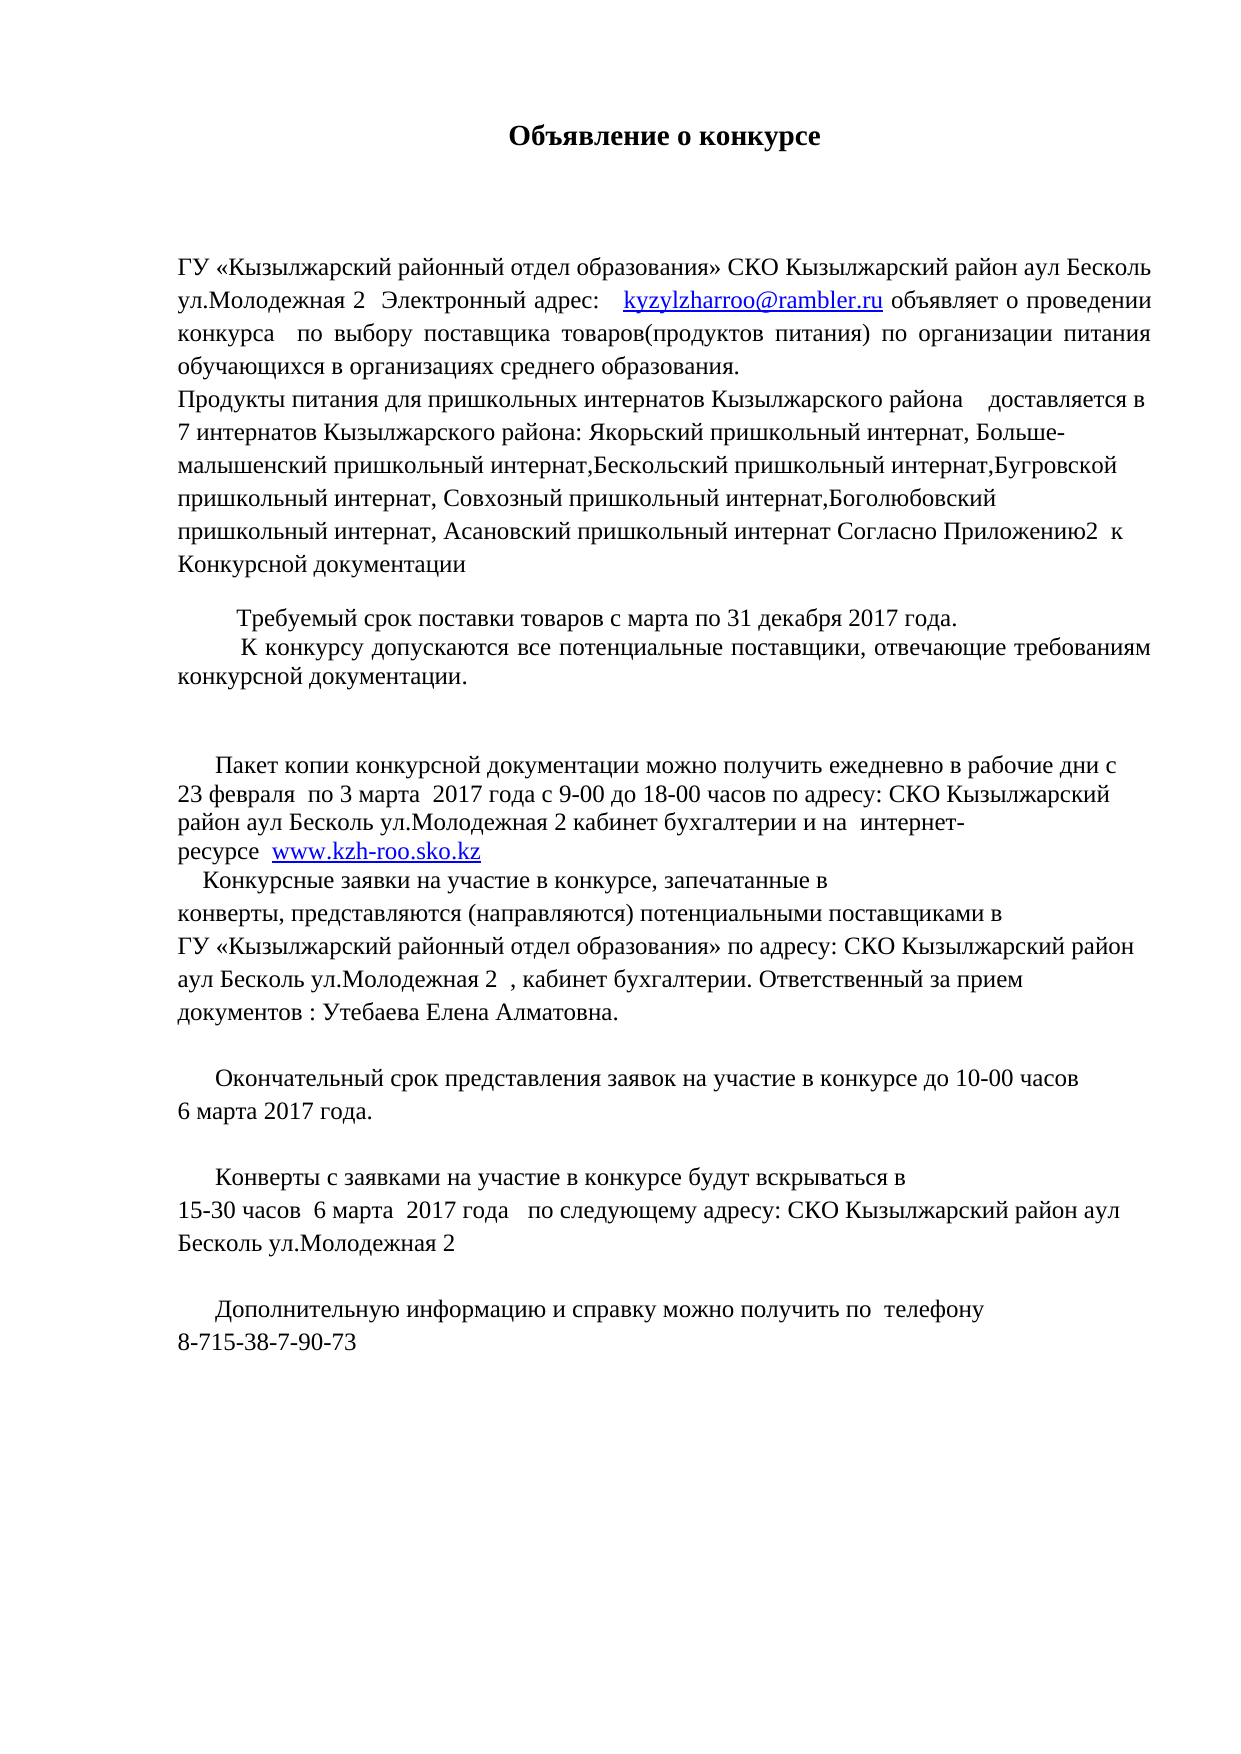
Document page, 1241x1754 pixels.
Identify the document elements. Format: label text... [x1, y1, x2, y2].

text Окончательный срок представления заявок на участие в конкурсе до 10-00 часов [177, 1063, 1152, 1092]
text К конкурсу допускаются все потенциальные поставщики, отвечающие требованиям конкурсной документации. [177, 632, 1152, 689]
text Объявление о конкурсе [177, 118, 1152, 152]
text Конкурсные заявки на участие в конкурсе, запечатанные в конверты, представляются (направляются) потенциальными поставщиками в ГУ «Кызылжарский районный отдел образования» по адресу: СКО Кызылжарский район аул Бесколь ул.Молодежная 2 , кабинет бухгалтерии. Ответственный за прием документов : Утебаева Елена Алматовна. [177, 865, 1152, 1026]
text 8-715-38-7-90-73 [177, 1327, 1152, 1356]
text 6 марта 2017 года. Конверты с заявками на участие в конкурсе будут вскрываться в 15-30 часов 6 марта 2017 года по следующему адресу: СКО Кызылжарский район аул Бесколь ул.Молодежная 2 [177, 1096, 1152, 1257]
text Продукты питания для пришкольных интернатов Кызылжарского района доставляется в 7 интернатов Кызылжарского района: Якорьский пришкольный интернат, Больше-малышенский пришкольный интернат,Бескольский пришкольный интернат,Бугровской пришкольный интернат, Совхозный пришкольный интернат,Боголюбовский пришкольный интернат, Асановский пришкольный интернат Согласно Приложению2 к Конкурсной документации [177, 384, 1152, 578]
text Пакет копии конкурсной документации можно получить ежедневно в рабочие дни с 23 февраля по 3 марта 2017 года с 9-00 до 18-00 часов по адресу: СКО Кызылжарский район аул Бесколь ул.Молодежная 2 кабинет бухгалтерии и на интернет-ресурсе www.kzh-roo.sko.kz [177, 750, 1152, 865]
text Дополнительную информацию и справку можно получить по телефону [177, 1294, 1152, 1323]
text Требуемый срок поставки товаров с марта по 31 декабря 2017 года. [177, 603, 1152, 632]
text ГУ «Кызылжарский районный отдел образования» СКО Кызылжарский район аул Бесколь ул.Молодежная 2 Электронный адрес: kyzylzharroo@rambler.ru объявляет о проведении конкурса по выбору поставщика товаров(продуктов питания) по организации питания обучающихся в организациях среднего образования. [177, 252, 1152, 380]
